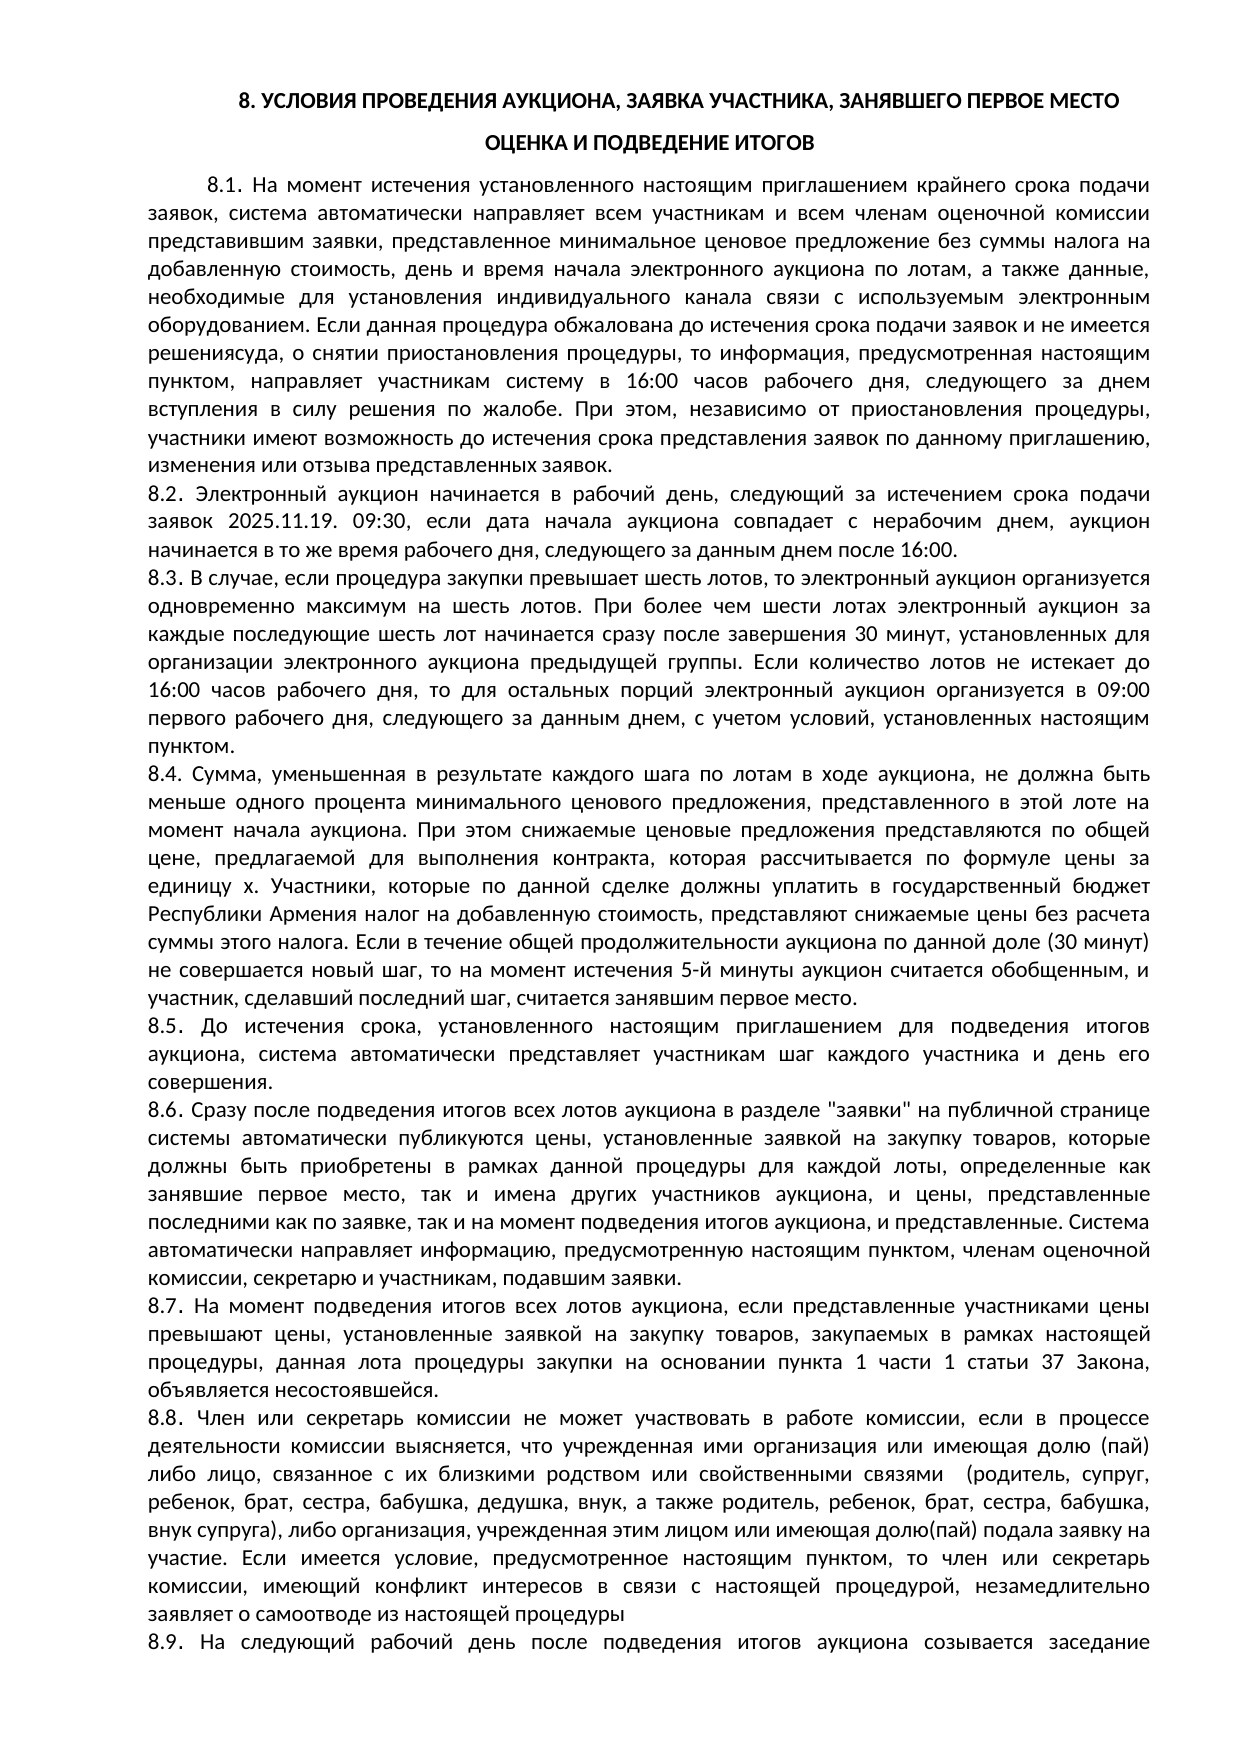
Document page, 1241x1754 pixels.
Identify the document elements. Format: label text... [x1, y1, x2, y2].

text 8.3․ В случае, если процедура закупки превышает шесть лотов, то электронный аукцион организуется одновременно максимум на шесть лотов. При более чем шести лотах электронный аукцион за каждые последующие шесть лот начинается сразу после завершения 30 минут, установленных для организации электронного аукциона предыдущей группы. Если количество лотов не истекает до 16:00 часов рабочего дня, то для остальных порций электронный аукцион организуется в 09:00 первого рабочего дня, следующего за данным днем, с учетом условий, установленных настоящим пунктом. [148, 563, 1152, 759]
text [148, 1627, 1152, 1656]
text 8.1․ На момент истечения установленного настоящим приглашением крайнего срока подачи заявок, система автоматически направляет всем участникам и всем членам оценочной комиссии представившим заявки, представленное минимальное ценовое предложение без суммы налога на добавленную стоимость, день и время начала электронного аукциона по лотам, а также данные, необходимые для установления индивидуального канала связи с используемым электронным оборудованием. Если данная процедура обжалована до истечения срока подачи заявок и не имеется решениясуда, о снятии приостановления процедуры, то информация, предусмотренная настоящим пунктом, направляет участникам систему в 16:00 часов рабочего дня, следующего за днем вступления в силу решения по жалобе. При этом, независимо от приостановления процедуры, участники имеют возможность до истечения срока представления заявок по данному приглашению, изменения или отзыва представленных заявок. [148, 170, 1152, 479]
text 8.2․ Электронный аукцион начинается в рабочий день, следующий за истечением срока подачи заявок 2025.11.19. 09:30 , если дата начала аукциона совпадает с нерабочим днем, аукцион начинается в то же время рабочего дня, следующего за данным днем после 16:00. [148, 479, 1152, 563]
text 8.5․ До истечения срока, установленного настоящим приглашением для подведения итогов аукциона, система автоматически представляет участникам шаг каждого участника и день его совершения. [148, 1011, 1152, 1095]
text 8.4. Сумма, уменьшенная в результате каждого шага по лотам в ходе аукциона, не должна быть меньше одного процента минимального ценового предложения, представленного в этой лоте на момент начала аукциона. При этом снижаемые ценовые предложения представляются по общей цене, предлагаемой для выполнения контракта, которая рассчитывается по формуле цены за единицу x. Участники, которые по данной сделке должны уплатить в государственный бюджет Республики Армения налог на добавленную стоимость, представляют снижаемые цены без расчета суммы этого налога. Если в течение общей продолжительности аукциона по данной доле (30 минут) не совершается новый шаг, то на момент истечения 5-й минуты аукцион считается обобщенным, и участник, сделавший последний шаг, считается занявшим первое место. [148, 759, 1152, 1011]
text 8. УСЛОВИЯ ПРОВЕДЕНИЯ АУКЦИОНА, ЗАЯВКА УЧАСТНИКА, ЗАНЯВШЕГО ПЕРВОЕ МЕСТО ОЦЕНКА И ПОДВЕДЕНИЕ ИТОГОВ [148, 86, 1152, 156]
text 8.7․ На момент подведения итогов всех лотов аукциона, если представленные участниками цены превышают цены, установленные заявкой на закупку товаров, закупаемых в рамках настоящей процедуры, данная лота процедуры закупки на основании пункта 1 части 1 статьи 37 Закона, объявляется несостоявшейся. [148, 1291, 1152, 1403]
text 8.8․ Член или секретарь комиссии не может участвовать в работе комиссии, если в процессе деятельности комиссии выясняется, что учрежденная ими организация или имеющая долю (пай) либо лицо, связанное с их близкими родством или свойственными связями (родитель, супруг, ребенок, брат, сестра, бабушка, дедушка, внук, а также родитель, ребенок, брат, сестра, бабушка, внук супруга), либо организация, учрежденная этим лицом или имеющая долю(пай) подала заявку на участие. Если имеется условие, предусмотренное настоящим пунктом, то член или секретарь комиссии, имеющий конфликт интересов в связи с настоящей процедурой, незамедлительно заявляет о самоотводе из настоящей процедуры [148, 1403, 1152, 1627]
text 8.6․ Сразу после подведения итогов всех лотов аукциона в разделе "заявки" на публичной странице системы автоматически публикуются цены, установленные заявкой на закупку товаров, которые должны быть приобретены в рамках данной процедуры для каждой лоты, определенные как занявшие первое место, так и имена других участников аукциона, и цены, представленные последними как по заявке, так и на момент подведения итогов аукциона, и представленные. Система автоматически направляет информацию, предусмотренную настоящим пунктом, членам оценочной комиссии, секретарю и участникам, подавшим заявки. [148, 1095, 1152, 1291]
